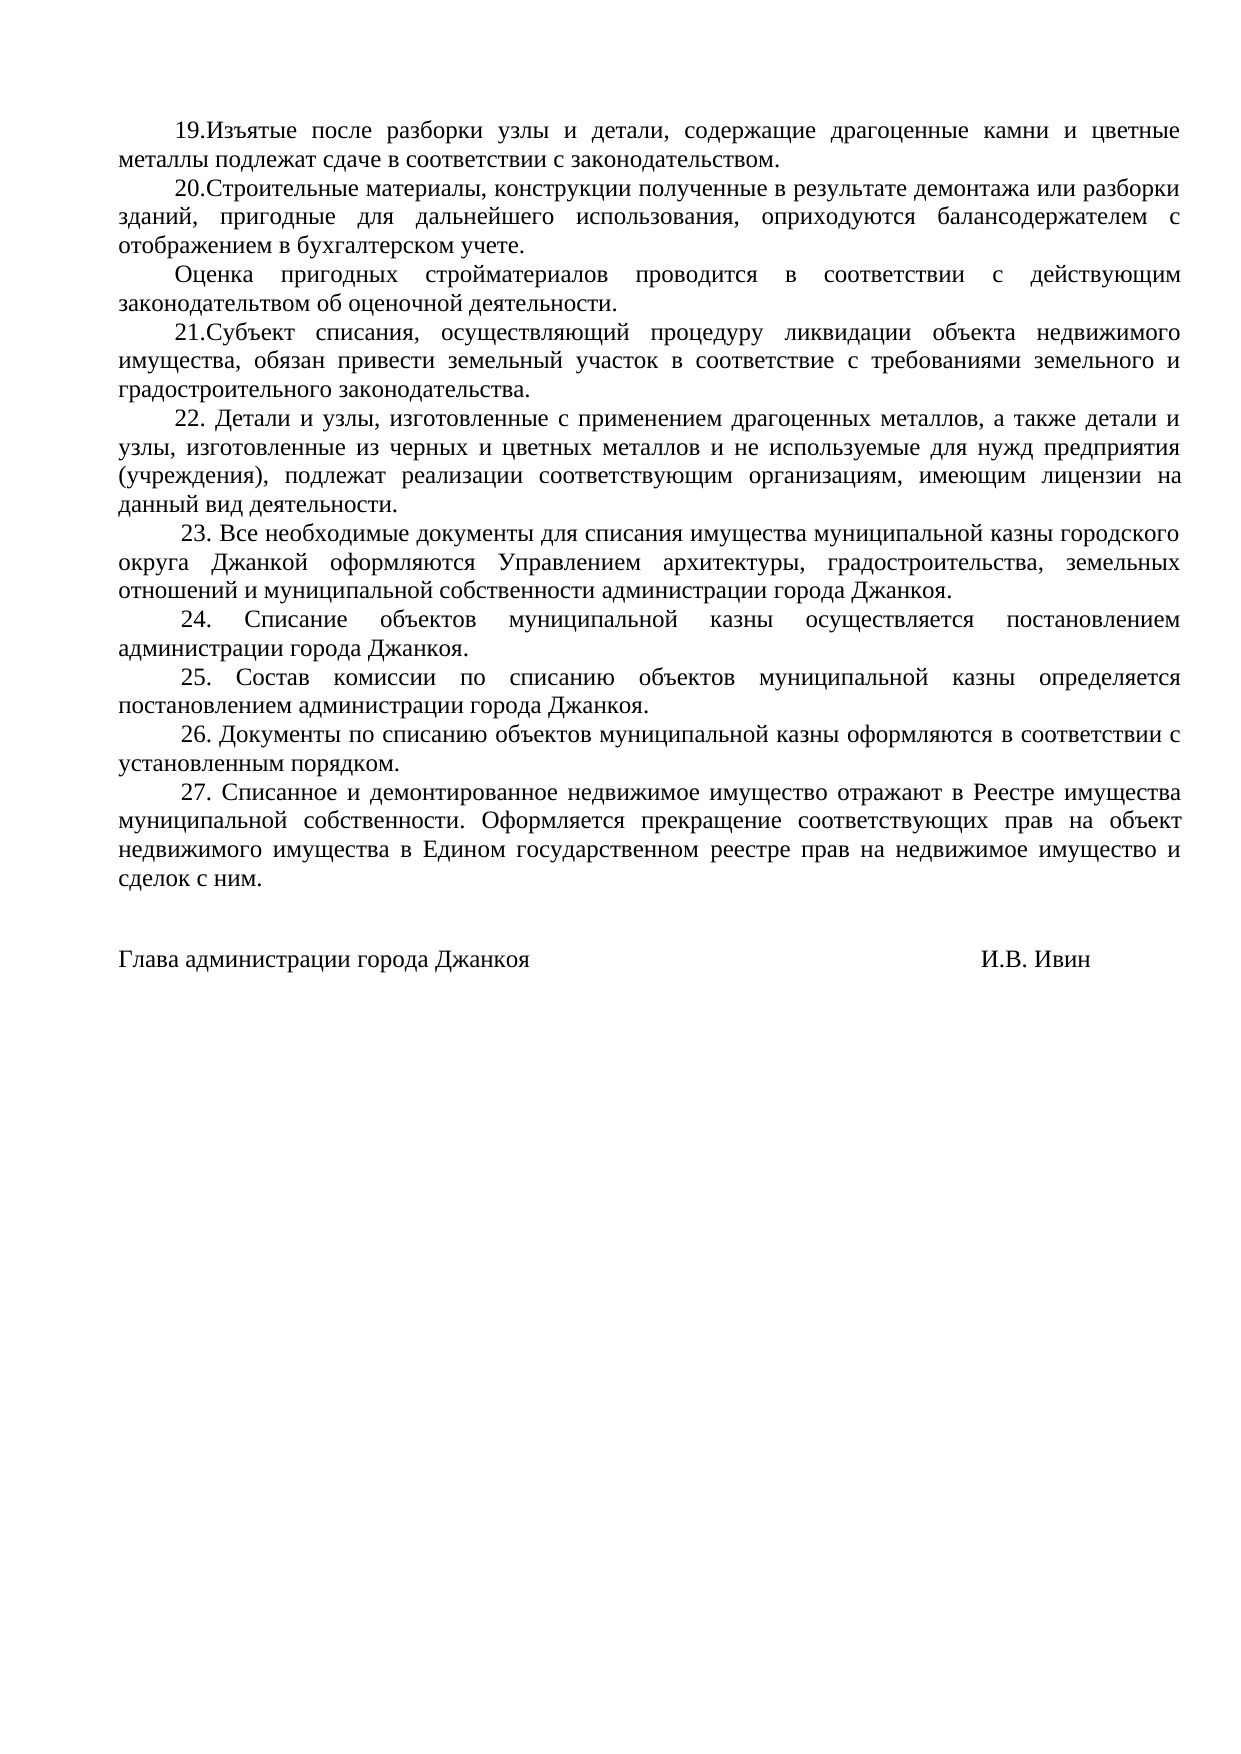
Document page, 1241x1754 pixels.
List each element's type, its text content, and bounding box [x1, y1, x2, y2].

list Списание объектов муниципальной казны осуществляется постановлением администрации города Джанкоя. [118, 604, 1180, 662]
text Глава администрации города Джанкоя И.В. Ивин [118, 944, 1192, 973]
list Изъятые после разборки узлы и детали, содержащие драгоценные камни и цветные металлы подлежат сдаче в соответствии с законодательством. [118, 115, 1180, 173]
list Документы по списанию объектов муниципальной казны оформляются в соответствии с установленным порядком. [118, 719, 1181, 777]
list Списанное и демонтированное недвижимое имущество отражают в Реестре имущества муниципальной собственности. Оформляется прекращение соответствующих прав на объект недвижимого имущества в Едином государственном реестре прав на недвижимое имущество и сделок с ним. [118, 777, 1182, 892]
text Оценка пригодных стройматериалов проводится в соответствии с действующим законодательтвом об оценочной деятельности. [118, 259, 1181, 317]
list Детали и узлы, изготовленные с применением драгоценных металлов, а также детали и узлы, изготовленные из черных и цветных металлов и не используемые для нужд предприятия (учреждения), подлежат реализации соответствующим организациям, имеющим лицензии на данный вид деятельности. [118, 403, 1182, 518]
list Состав комиссии по списанию объектов муниципальной казны определяется постановлением администрации города Джанкоя. [118, 662, 1181, 719]
list Все необходимые документы для списания имущества муниципальной казны городского округа Джанкой оформляются Управлением архитектуры, градостроительства, земельных отношений и муниципальной собственности администрации города Джанкоя. [118, 518, 1181, 604]
list Субъект списания, осуществляющий процедуру ликвидации объекта недвижимого имущества, обязан привести земельный участок в соответствие с требованиями земельного и градостроительного законодательства. [118, 317, 1181, 403]
list Строительные материалы, конструкции полученные в результате демонтажа или разборки зданий, пригодные для дальнейшего использования, оприходуются балансодержателем с отображением в бухгалтерском учете. [118, 173, 1181, 259]
